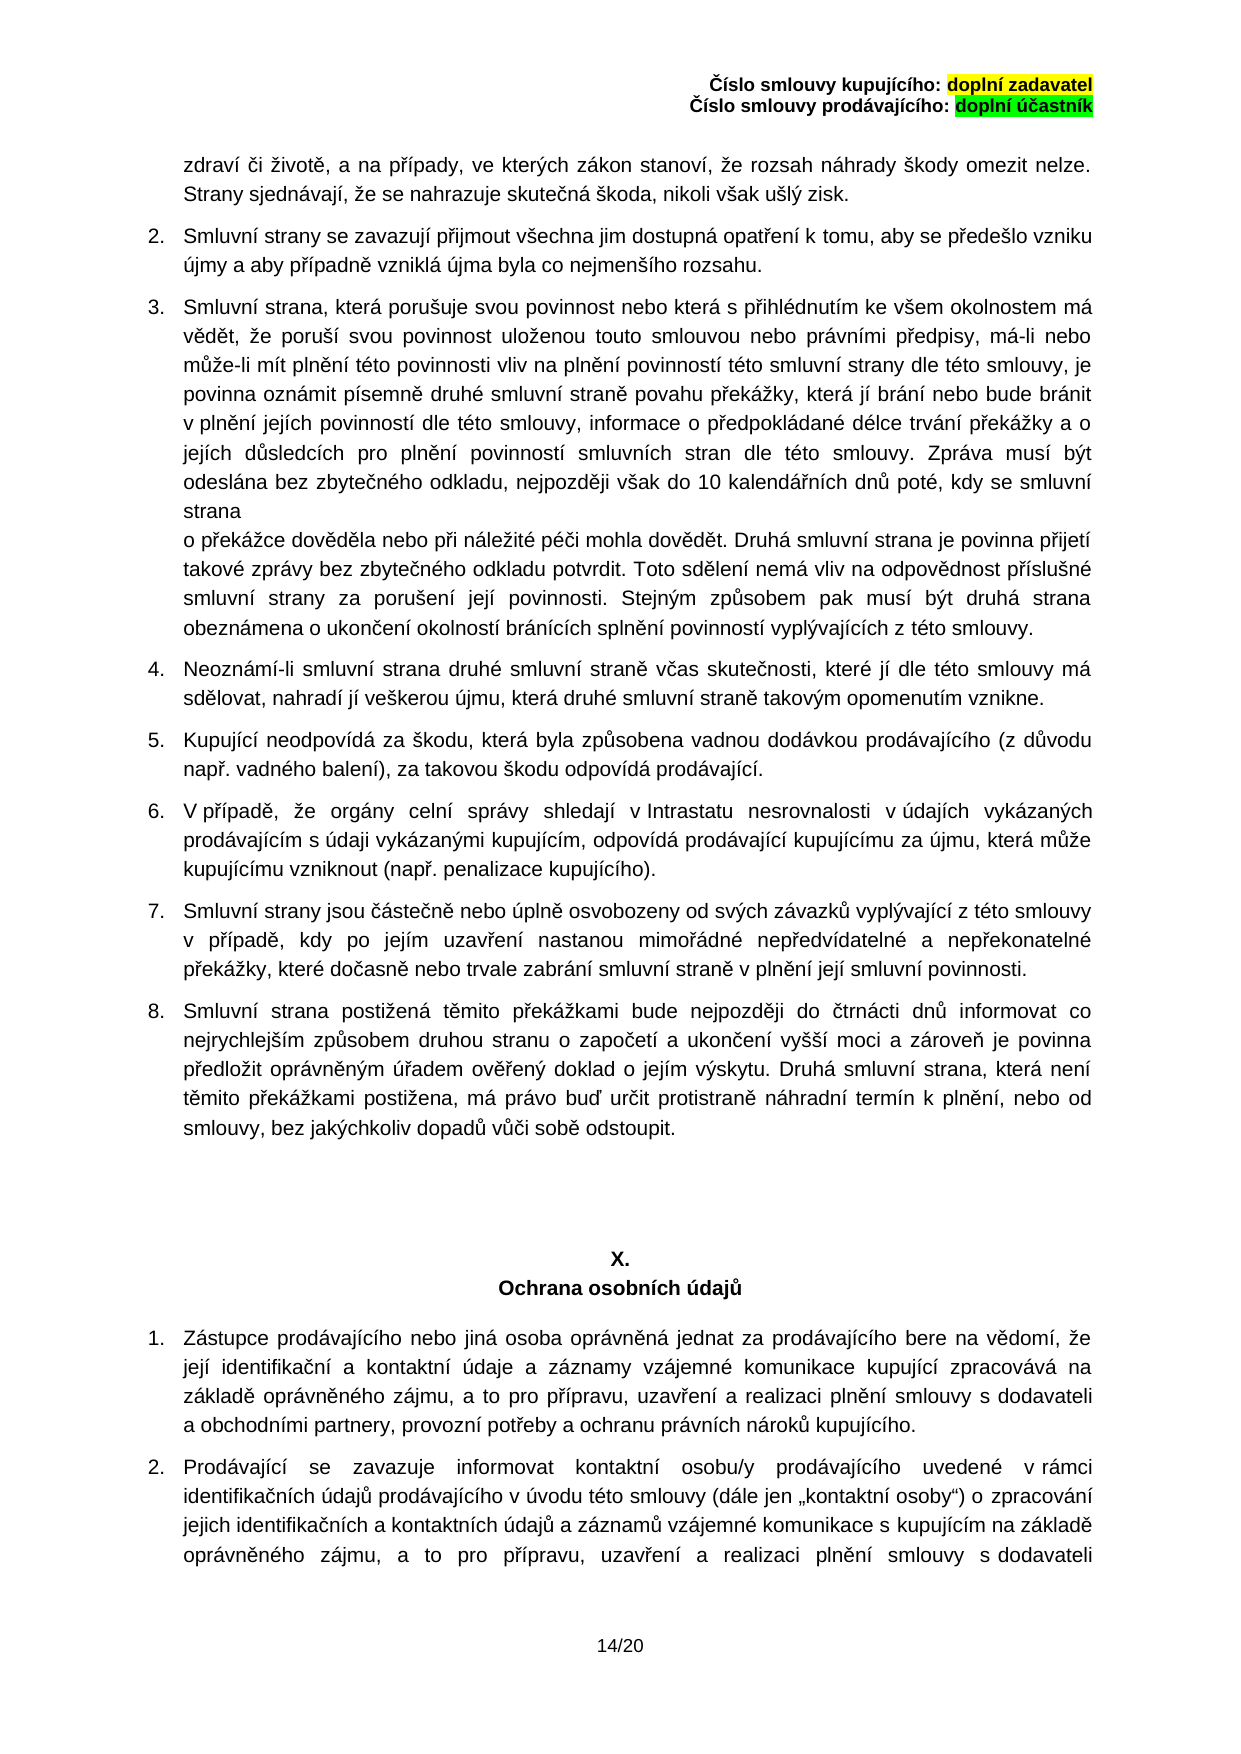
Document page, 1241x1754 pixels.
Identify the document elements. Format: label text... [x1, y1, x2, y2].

list V případě, že orgány celní správy shledají v Intrastatu nesrovnalosti v údajích vykázaných prodávajícím s údaji vykázanými kupujícím, odpovídá prodávající kupujícímu za újmu, která může kupujícímu vzniknout (např. penalizace kupujícího). [148, 793, 1093, 881]
text Ochrana osobních údajů [148, 1271, 1093, 1300]
list Smluvní strana postižená těmito překážkami bude nejpozději do čtrnácti dnů informovat co nejrychlejším způsobem druhou stranu o započetí a ukončení vyšší moci a zároveň je povinna předložit oprávněným úřadem ověřený doklad o jejím výskytu. Druhá smluvní strana, která není těmito překážkami postižena, má právo buď určit protistraně náhradní termín k plnění, nebo od smlouvy, bez jakýchkoliv dopadů vůči sobě odstoupit. [148, 993, 1093, 1139]
list Neoznámí-li smluvní strana druhé smluvní straně včas skutečnosti, které jí dle této smlouvy má sdělovat, nahradí jí veškerou újmu, která druhé smluvní straně takovým opomenutím vznikne. [148, 652, 1093, 710]
title Zástupce prodávajícího nebo jiná osoba oprávněná jednat za prodávajícího bere na vědomí, že její identifikační a kontaktní údaje a záznamy vzájemné komunikace kupující zpracovává na základě oprávněného zájmu, a to pro přípravu, uzavření a realizaci plnění smlouvy s dodavateli a obchodními partnery, provozní potřeby a ochranu právních nároků kupujícího. [148, 1321, 1093, 1437]
list Kupující neodpovídá za škodu, která byla způsobena vadnou dodávkou prodávajícího (z důvodu např. vadného balení), za takovou škodu odpovídá prodávající. [148, 723, 1093, 781]
list Smluvní strany jsou částečně nebo úplně osvobozeny od svých závazků vyplývající z této smlouvy v případě, kdy po jejím uzavření nastanou mimořádné nepředvídatelné a nepřekonatelné překážky, které dočasně nebo trvale zabrání smluvní straně v plnění její smluvní povinnosti. [148, 893, 1093, 981]
list Smluvní strany se zavazují přijmout všechna jim dostupná opatření k tomu, aby se předešlo vzniku újmy a aby případně vzniklá újma byla co nejmenšího rozsahu. [148, 218, 1093, 277]
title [148, 1450, 1093, 1566]
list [148, 148, 1093, 206]
list Smluvní strana, která porušuje svou povinnost nebo která s přihlédnutím ke všem okolnostem má vědět, že poruší svou povinnost uloženou touto smlouvou nebo právními předpisy, má-li nebo může-li mít plnění této povinnosti vliv na plnění povinností této smluvní strany dle této smlouvy, je povinna oznámit písemně druhé smluvní straně povahu překážky, která jí brání nebo bude bránit v plnění jejích povinností dle této smlouvy, informace o předpokládané délce trvání překážky a o jejích důsledcích pro plnění povinností smluvních stran dle této smlouvy. Zpráva musí být odeslána bez zbytečného odkladu, nejpozději však do 10 kalendářních dnů poté, kdy se smluvní strana o překážce dověděla nebo při náležité péči mohla dovědět. Druhá smluvní strana je povinna přijetí takové zprávy bez zbytečného odkladu potvrdit. Toto sdělení nemá vliv na odpovědnost příslušné smluvní strany za porušení její povinnosti. Stejným způsobem pak musí být druhá strana obeznámena o ukončení okolností bránících splnění povinností vyplývajících z této smlouvy. [148, 289, 1093, 639]
text X. [148, 1241, 1093, 1271]
